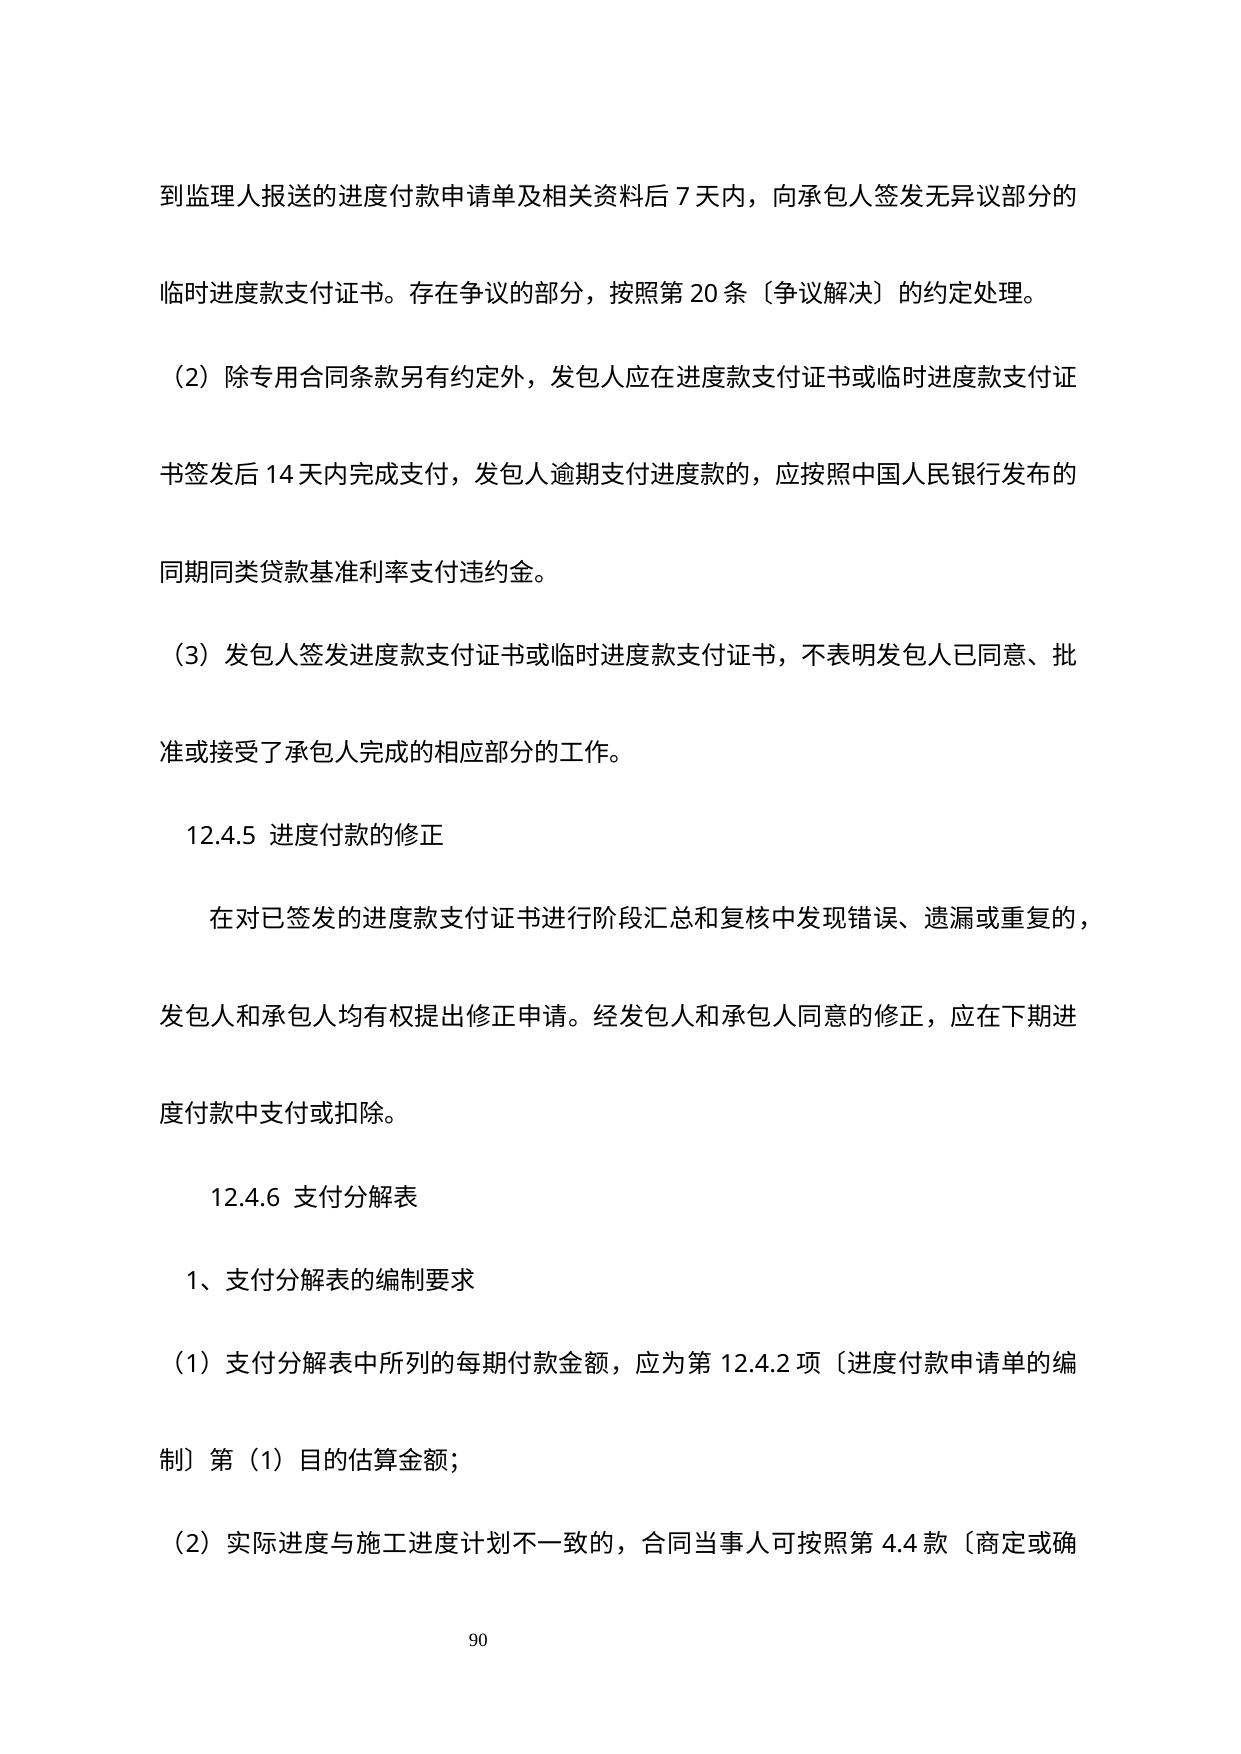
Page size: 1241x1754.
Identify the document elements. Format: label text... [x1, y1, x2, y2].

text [159, 1509, 1078, 1574]
text 在对已签发的进度款支付证书进行阶段汇总和复核中发现错误、遗漏或重复的，发包人和承包人均有权提出修正申请。经发包人和承包人同意的修正，应在下期进度付款中支付或扣除。 [159, 884, 1078, 1144]
text （1）支付分解表中所列的每期付款金额，应为第12.4.2项〔进度付款申请单的编制〕第（1）目的估算金额； [159, 1329, 1078, 1491]
text 12.4.5 进度付款的修正 [159, 801, 1078, 866]
text 12.4.6 支付分解表 [159, 1163, 1078, 1228]
text （3）发包人签发进度款支付证书或临时进度款支付证书，不表明发包人已同意、批准或接受了承包人完成的相应部分的工作。 [159, 621, 1078, 783]
text 1、支付分解表的编制要求 [159, 1246, 1078, 1311]
text （2）除专用合同条款另有约定外，发包人应在进度款支付证书或临时进度款支付证书签发后14天内完成支付，发包人逾期支付进度款的，应按照中国人民银行发布的同期同类贷款基准利率支付违约金。 [159, 343, 1078, 603]
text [159, 162, 1078, 324]
